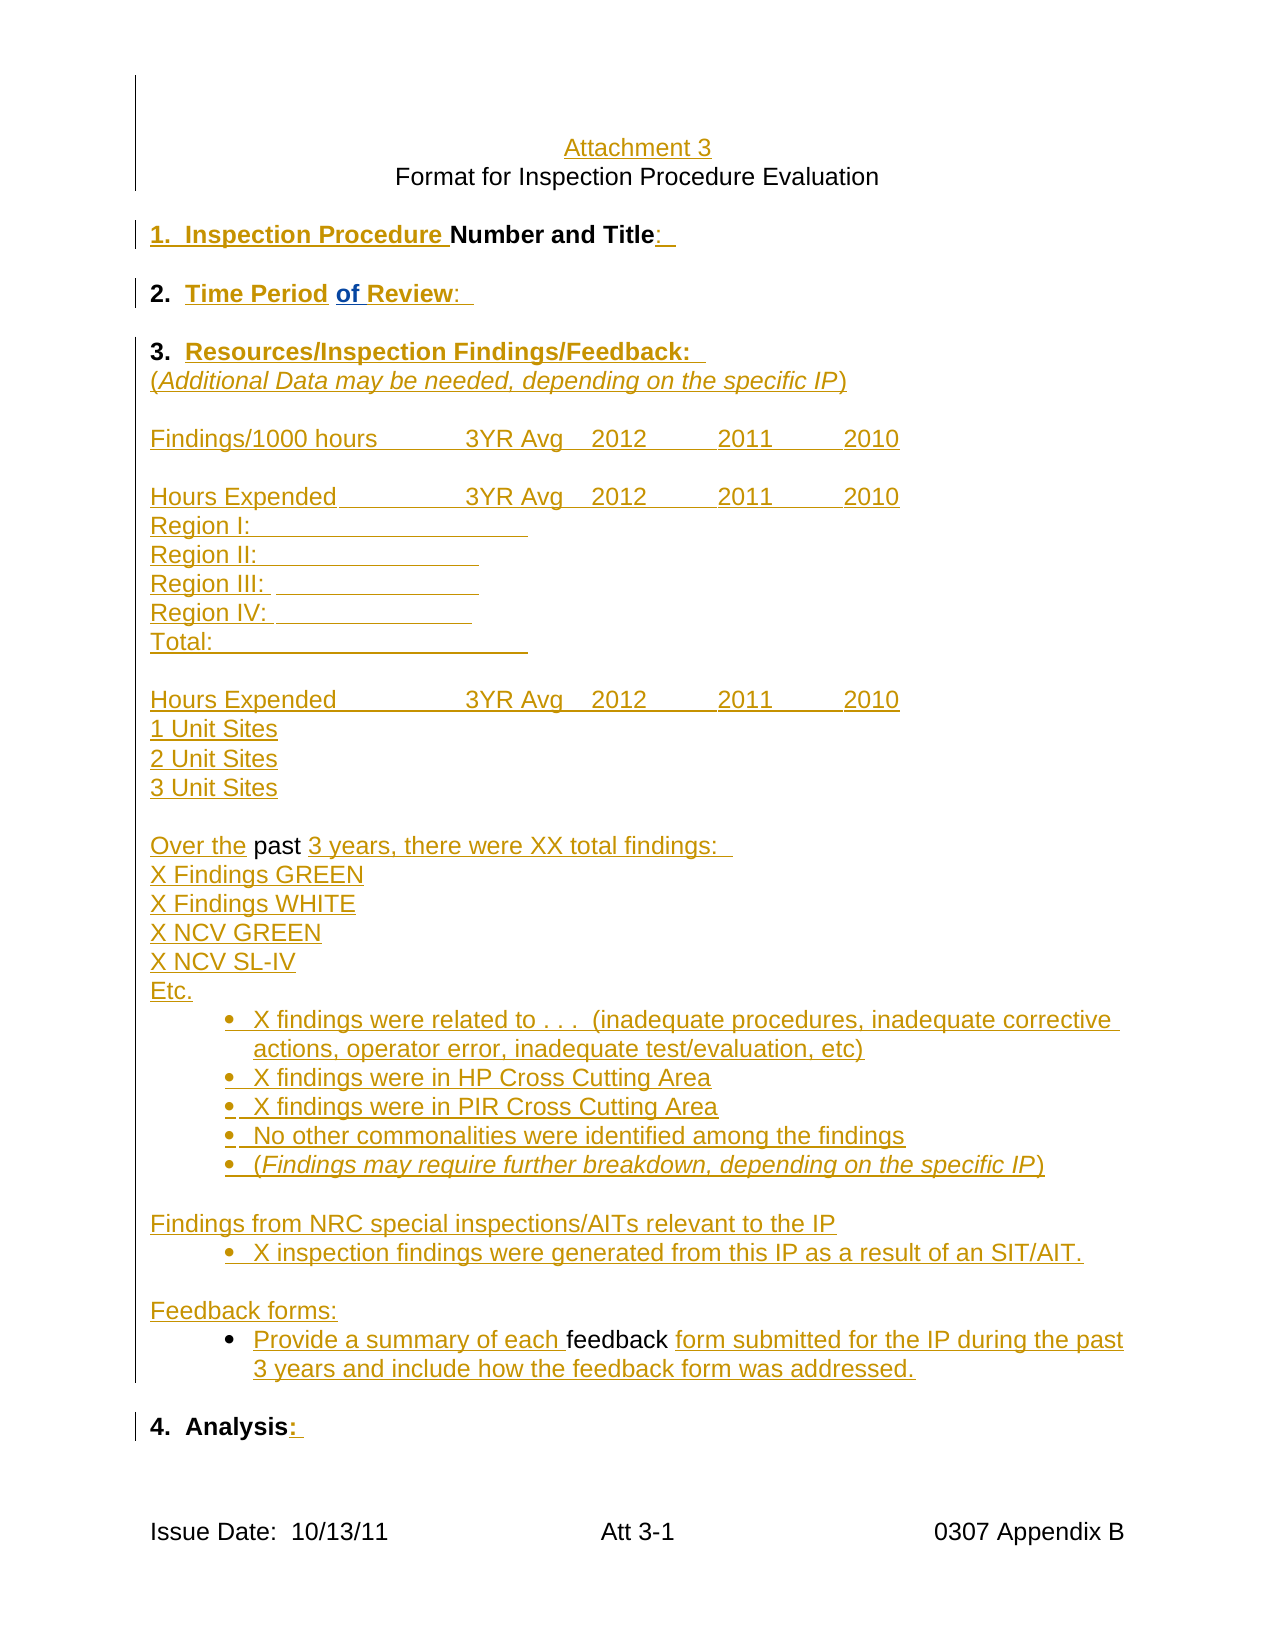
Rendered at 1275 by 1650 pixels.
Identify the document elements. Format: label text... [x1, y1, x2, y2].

text Format for Inspection Procedure Evaluation [150, 162, 1125, 191]
text Number and Title [150, 220, 1125, 249]
list 4. Analysis [150, 1412, 1125, 1441]
text 2. [150, 278, 1125, 307]
text past [150, 831, 1125, 860]
text 3. [150, 337, 1125, 366]
list feedback [225, 1325, 1125, 1383]
